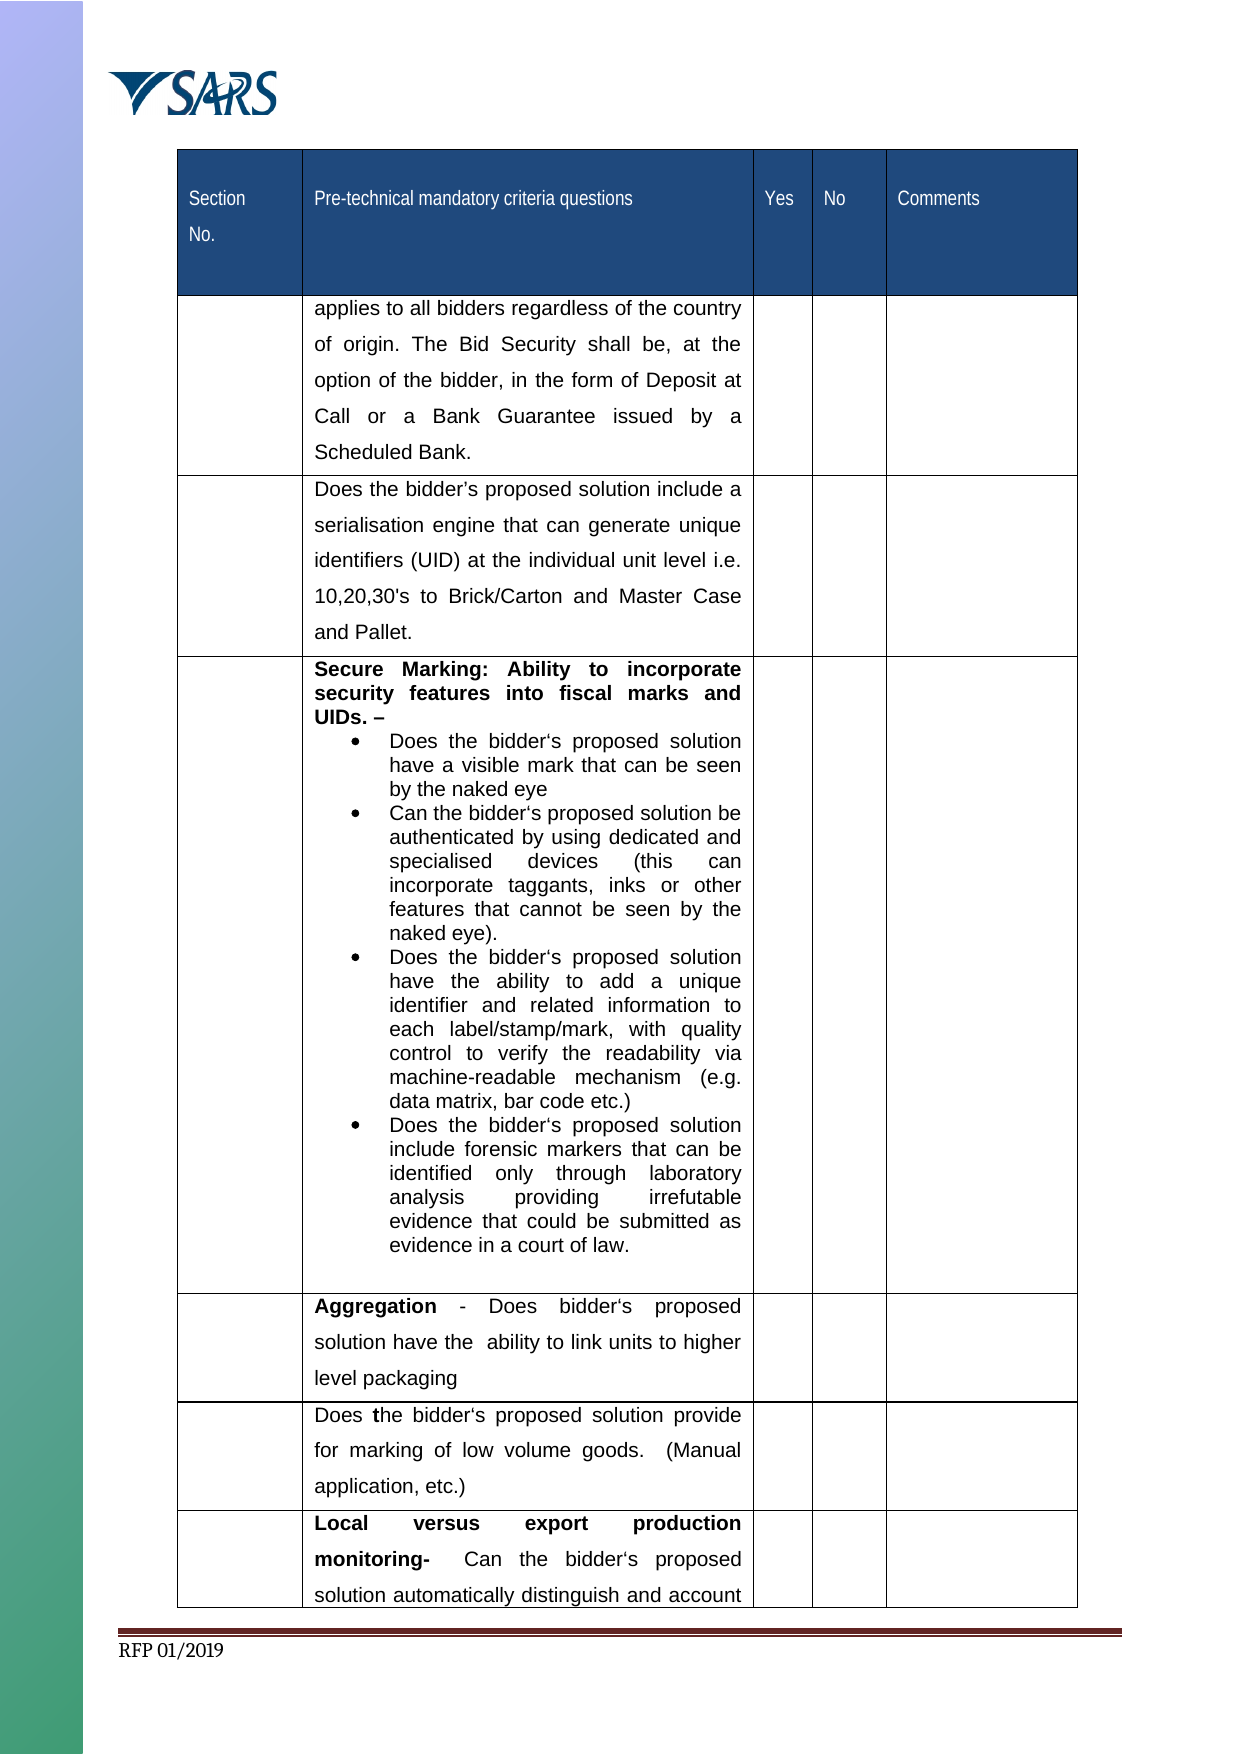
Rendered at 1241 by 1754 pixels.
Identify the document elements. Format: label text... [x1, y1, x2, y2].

table_cell [178, 1511, 302, 1607]
table_cell [178, 1403, 302, 1510]
table_cell [754, 296, 812, 475]
table_cell [887, 296, 1077, 475]
table_header Yes [754, 150, 812, 295]
table_cell [178, 476, 302, 656]
picture [107, 70, 276, 115]
table_cell [887, 476, 1077, 656]
table_cell [887, 1403, 1077, 1510]
table_cell [887, 657, 1077, 1292]
table_cell [887, 1511, 1077, 1607]
table_cell [813, 476, 886, 656]
table_cell Does the bidder’s proposed solution include a serialisation engine that can generate unique identifiers (UID) at the individual unit level i.e. 10,20,30's to Brick/Carton and Master Case and Pallet. [303, 476, 753, 656]
table_cell [754, 1294, 812, 1401]
table_header Section No. [178, 150, 302, 295]
table_cell [813, 657, 886, 1292]
table_cell [754, 476, 812, 656]
table_cell [813, 1294, 886, 1401]
table_cell [754, 1403, 812, 1510]
table_cell 2. [178, 296, 302, 475]
table_cell Aggregation - Does bidder‘s proposed solution have the ability to link units to higher level packaging [303, 1294, 753, 1401]
table_cell [178, 657, 302, 1292]
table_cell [303, 296, 753, 475]
table_header No [813, 150, 886, 295]
table_cell [813, 1403, 886, 1510]
table_cell [178, 1294, 302, 1401]
table_cell Secure Marking: Ability to incorporate security features into fiscal marks and UIDs. – Does the bidder‘s proposed solution have a visible mark that can be seen by the naked eye Can the bidder‘s proposed solution be authenticated by using dedicated and specialised devices (this can incorporate taggants, inks or other features that cannot be seen by the naked eye). Does the bidder‘s proposed solution have the ability to add a unique identifier and related information to each label/stamp/mark, with quality control to verify the readability via machine-readable mechanism (e.g. data matrix, bar code etc.) Does the bidder‘s proposed solution include forensic markers that can be identified only through laboratory analysis providing irrefutable evidence that could be submitted as evidence in a court of law. [303, 657, 753, 1292]
table_cell [754, 657, 812, 1292]
table_cell [813, 296, 886, 475]
table_cell [754, 1511, 812, 1607]
table_cell [887, 1294, 1077, 1401]
table_cell Does the bidder‘s proposed solution provide for marking of low volume goods. (Manual application, etc.) [303, 1403, 753, 1510]
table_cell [303, 1511, 753, 1607]
table_cell [813, 1511, 886, 1607]
table_header Pre-technical mandatory criteria questions [303, 150, 753, 295]
table_header Comments [887, 150, 1077, 295]
